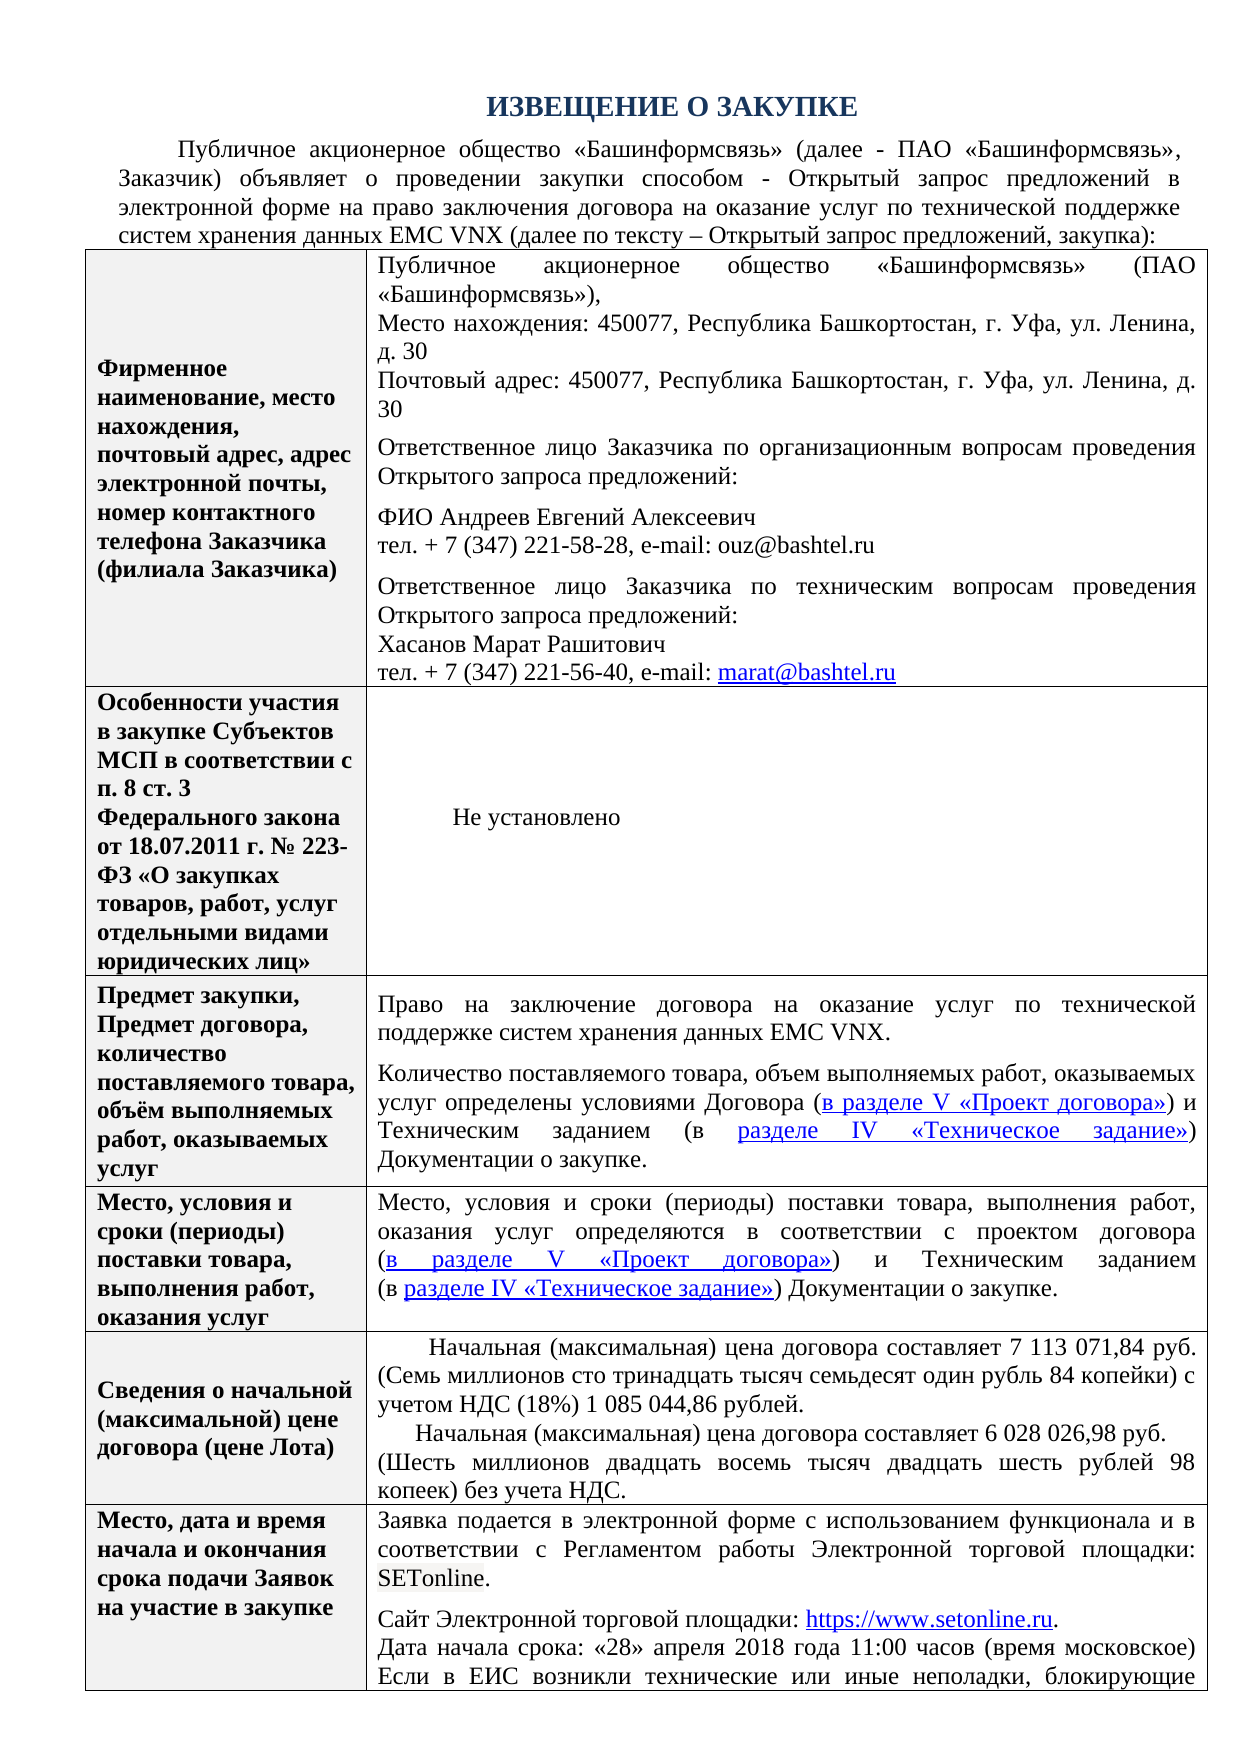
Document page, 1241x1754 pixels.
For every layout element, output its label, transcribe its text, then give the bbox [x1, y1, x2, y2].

text Публичное акционерное общество «Башинформсвязь» (далее - ПАО «Башинформсвязь», Заказчик) объявляет о проведении закупки способом - Открытый запрос предложений в электронной форме на право заключения договора на оказание услуг по технической поддержке систем хранения данных EMC VNX (далее по тексту – Открытый запрос предложений, закупка): [118, 134, 1181, 249]
table_cell Особенности участия в закупке Субъектов МСП в соответствии с п. 8 ст. 3 Федерального закона от 18.07.2011 г. № 223-ФЗ «О закупках товаров, работ, услуг отдельными видами юридических лиц» [86, 687, 366, 975]
table_cell Место, условия и сроки (периоды) поставки товара, выполнения работ, оказания услуг [86, 1187, 366, 1331]
table_cell Начальная (максимальная) цена договора составляет 7 113 071,84 руб. (Семь миллионов сто тринадцать тысяч семьдесят один рубль 84 копейки) с учетом НДС (18%) 1 085 044,86 рублей. Начальная (максимальная) цена договора составляет 6 028 026,98 руб. (Шесть миллионов двадцать восемь тысяч двадцать шесть рублей 98 копеек) без учета НДС. [367, 1332, 1207, 1504]
table_header Публичное акционерное общество «Башинформсвязь» (ПАО «Башинформсвязь»), Место нахождения: 450077, Республика Башкортостан, г. Уфа, ул. Ленина, д. 30 Почтовый адрес: 450077, Республика Башкортостан, г. Уфа, ул. Ленина, д. 30 Ответственное лицо Заказчика по организационным вопросам проведения Открытого запроса предложений: ФИО Андреев Евгений Алексеевич тел. + 7 (347) 221-58-28, e-mail: ouz@bashtel.ru Ответственное лицо Заказчика по техническим вопросам проведения Открытого запроса предложений: Хасанов Марат Рашитович тел. + 7 (347) 221-56-40, e-mail: marat@bashtel.ru [367, 250, 1207, 686]
table_cell Предмет закупки, Предмет договора, количество поставляемого товара, объём выполняемых работ, оказываемых услуг [86, 976, 366, 1186]
table_cell Не установлено [367, 687, 1207, 975]
subtitle ИЗВЕЩЕНИЕ О ЗАКУПКЕ [163, 89, 1181, 122]
table_cell Право на заключение договора на оказание услуг по технической поддержке систем хранения данных EMC VNX. Количество поставляемого товара, объем выполняемых работ, оказываемых услуг определены условиями Договора (в разделе V «Проект договора») и Техническим заданием (в разделе IV «Техническое задание») Документации о закупке. [367, 976, 1207, 1186]
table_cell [367, 1505, 1207, 1690]
table_cell Место, условия и сроки (периоды) поставки товара, выполнения работ, оказания услуг определяются в соответствии с проектом договора (в разделе V «Проект договора») и Техническим заданием (в разделе IV «Техническое задание») Документации о закупке. [367, 1187, 1207, 1331]
table_cell Сведения о начальной (максимальной) цене договора (цене Лота) [86, 1332, 366, 1504]
table_header Фирменное наименование, место нахождения, почтовый адрес, адрес электронной почты, номер контактного телефона Заказчика (филиала Заказчика) [86, 250, 366, 686]
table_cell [86, 1505, 366, 1690]
